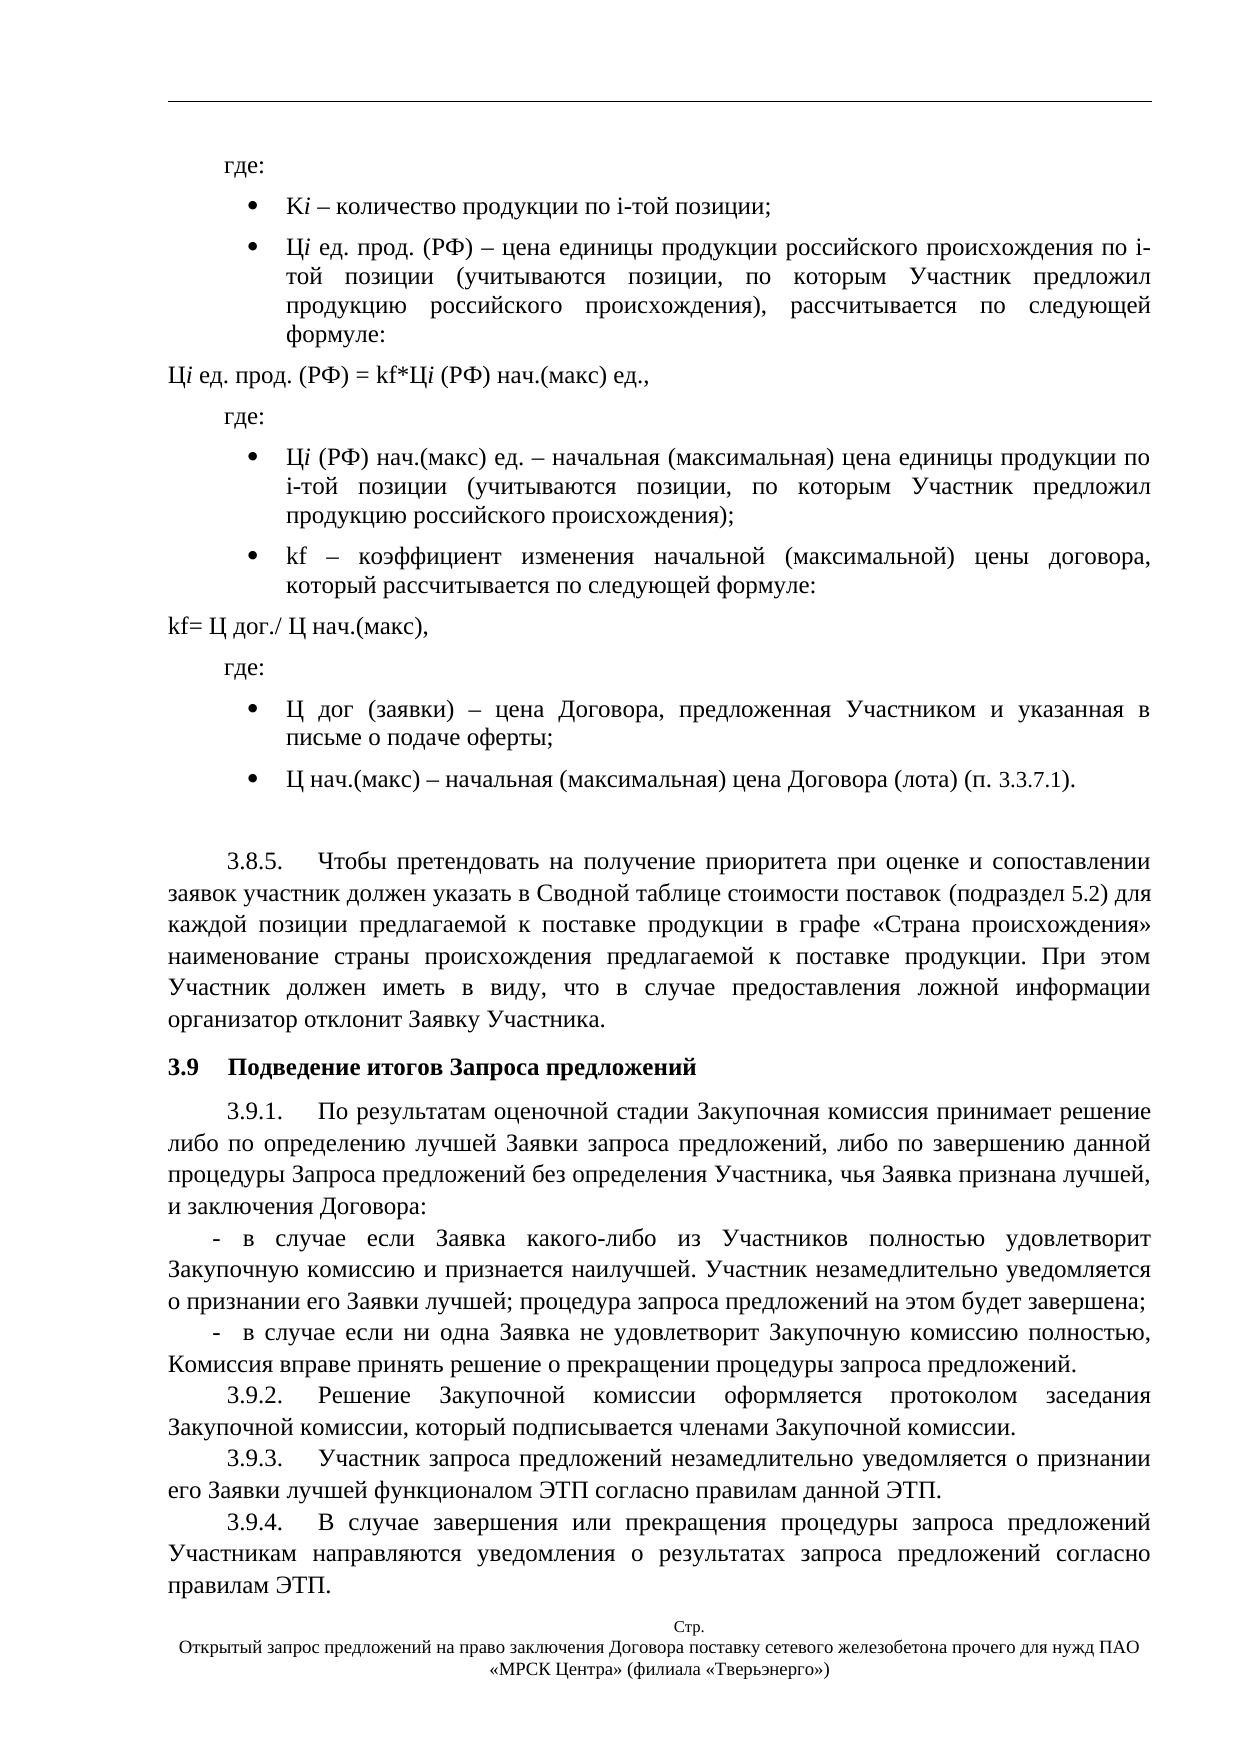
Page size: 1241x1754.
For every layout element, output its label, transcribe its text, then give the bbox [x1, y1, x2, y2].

list Участник запроса предложений незамедлительно уведомляется о признании его Заявки лучшей функционалом ЭТП согласно правилам данной ЭТП. [168, 1443, 1152, 1504]
list По результатам оценочной стадии Закупочная комиссия принимает решение либо по определению лучшей Заявки запроса предложений, либо по завершению данной процедуры Запроса предложений без определения Участника, чья Заявка признана лучшей, и заключения Договора: [168, 1096, 1152, 1220]
list в случае если ни одна Заявка не удовлетворит Закупочную комиссию полностью, Комиссия вправе принять решение о прекращении процедуры запроса предложений. [168, 1317, 1152, 1378]
list где: [224, 401, 1152, 430]
list Чтобы претендовать на получение приоритета при оценке и сопоставлении заявок участник должен указать в Сводной таблице стоимости поставок (подраздел 5.2) для каждой позиции предлагаемой к поставке продукции в графе «Страна происхождения» наименование страны происхождения предлагаемой к поставке продукции. При этом Участник должен иметь в виду, что в случае предоставления ложной информации организатор отклонит Заявку Участника. [168, 846, 1152, 1033]
list Ц нач.(макс) – начальная (максимальная) цена Договора (лота) (п. 3.3.7.1). [248, 764, 1152, 792]
list kf – коэффициент изменения начальной (максимальной) цены договора, который рассчитывается по следующей формуле: [248, 541, 1152, 599]
list где: [224, 652, 1152, 681]
list Цi ед. прод. (РФ) – цена единицы продукции российского происхождения по i-той позиции (учитываются позиции, по которым Участник предложил продукцию российского происхождения), рассчитывается по следующей формуле: [248, 232, 1152, 347]
subtitle Подведение итогов Запроса предложений [168, 1052, 1152, 1081]
list Цi (РФ) нач.(макс) ед. – начальная (максимальная) цена единицы продукции по i-той позиции (учитываются позиции, по которым Участник предложил продукцию российского происхождения); [248, 442, 1152, 529]
list Решение Закупочной комиссии оформляется протоколом заседания Закупочной комиссии, который подписывается членами Закупочной комиссии. [168, 1380, 1152, 1441]
list kf= Ц дог./ Ц нач.(макс), [168, 611, 1152, 640]
list где: [224, 150, 1152, 179]
list Цi ед. прод. (РФ) = kf*Цi (РФ) нач.(макс) ед., [168, 360, 1152, 389]
list в случае если Заявка какого-либо из Участников полностью удовлетворит Закупочную комиссию и признается наилучшей. Участник незамедлительно уведомляется о признании его Заявки лучшей; процедура запроса предложений на этом будет завершена; [168, 1223, 1152, 1314]
list Ц дог (заявки) – цена Договора, предложенная Участником и указанная в письме о подаче оферты; [248, 694, 1152, 751]
list В случае завершения или прекращения процедуры запроса предложений Участникам направляются уведомления о результатах запроса предложений согласно правилам ЭТП. [168, 1507, 1152, 1598]
list Ki – количество продукции по i-той позиции; [248, 191, 1152, 220]
